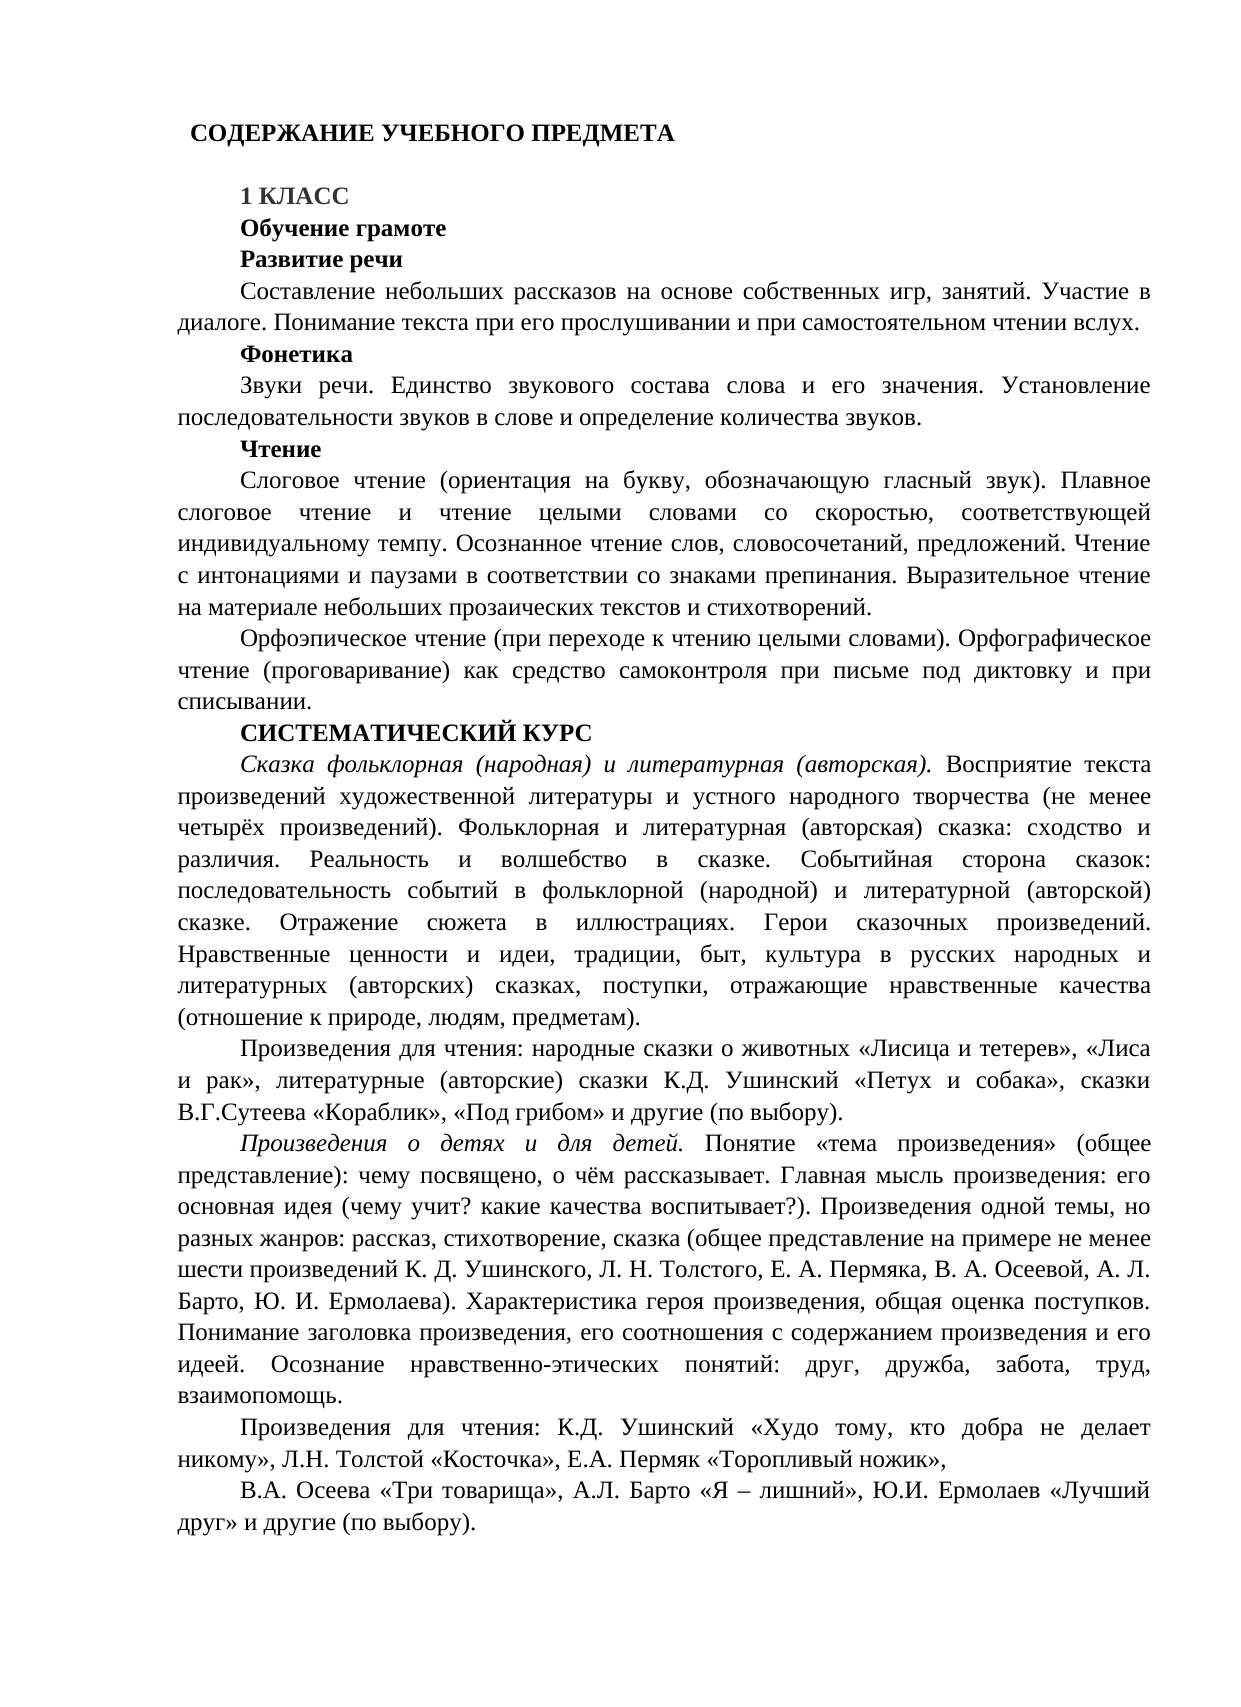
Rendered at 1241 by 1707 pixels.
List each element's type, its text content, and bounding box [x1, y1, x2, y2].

text Орфоэпическое чтение (при переходе к чтению целыми словами). Орфографическое чтение (проговаривание) как средство самоконтроля при письме под диктовку и при списывании. [177, 623, 1152, 715]
text Сказка фольклорная (народная) и литературная (авторская). Восприятие текста произведений художественной литературы и устного народного творчества (не менее четырёх произведений). Фольклорная и литературная (авторская) сказка: сходство и различия. Реальность и волшебство в сказке. Событийная сторона сказок: последовательность событий в фольклорной (народной) и литературной (авторской) сказке. Отражение сюжета в иллюстрациях. Герои сказочных произведений. Нравственные ценности и идеи, традиции, быт, культура в русских народных и литературных (авторских) сказках, поступки, отражающие нравственные качества (отношение к природе, людям, предметам). [177, 749, 1152, 1031]
text Слоговое чтение (ориентация на букву, обозначающую гласный звук). Плавное слоговое чтение и чтение целыми словами со скоростью, соответствующей индивидуальному темпу. Осознанное чтение слов, словосочетаний, предложений. Чтение с интонациями и паузами в соответствии со знаками препинания. Выразительное чтение на материале небольших прозаических текстов и стихотворений. [177, 465, 1152, 620]
text Фонетика [177, 339, 1152, 368]
text Составление небольших рассказов на основе собственных игр, занятий. Участие в диалоге. Понимание текста при его прослушивании и при самостоятельном чтении вслух. [177, 276, 1152, 336]
text Обучение грамоте [177, 213, 1152, 242]
text 1 КЛАСС [177, 181, 1152, 210]
text В.А. Осеева «Три товарища», А.Л. Барто «Я – лишний», Ю.И. Ермолаев «Лучший друг» ‌и другие (по выбору).‌ [177, 1475, 1152, 1536]
text СИСТЕМАТИЧЕСКИЙ КУРС [177, 718, 1152, 747]
text Произведения для чтения: народные сказки о животных «Лисица и тетерев», «Лиса и рак», литературные (авторские) сказки К.Д. Ушинский «Петух и собака», сказки В.Г.Сутеева «Кораблик», «Под грибом» ‌и другие (по выбору).‌ [177, 1033, 1152, 1125]
text СОДЕРЖАНИЕ УЧЕБНОГО ПРЕДМЕТА [190, 118, 1152, 147]
text Произведения о детях и для детей. Понятие «тема произведения» (общее представление): чему посвящено, о чём рассказывает. Главная мысль произведения: его основная идея (чему учит? какие качества воспитывает?). Произведения одной темы, но разных жанров: рассказ, стихотворение, сказка (общее представление на примере не менее шести произведений К. Д. Ушинского, Л. Н. Толстого, Е. А. Пермяка, В. А. Осеевой, А. Л. Барто, Ю. И. Ермолаева). Характеристика героя произведения, общая оценка поступков. Понимание заголовка произведения, его соотношения с содержанием произведения и его идеей. Осознание нравственно-этических понятий: друг, дружба, забота, труд, взаимопомощь. [177, 1128, 1152, 1409]
text Звуки речи. Единство звукового состава слова и его значения. Установление последовательности звуков в слове и определение количества звуков. [177, 371, 1152, 431]
text Развитие речи [177, 244, 1152, 273]
text Чтение [177, 434, 1152, 462]
text Произведения для чтения: К.Д. Ушинский «Худо тому, кто добра не делает никому», Л.Н. Толстой «Косточка», Е.А. Пермяк «Торопливый ножик», [177, 1412, 1152, 1472]
